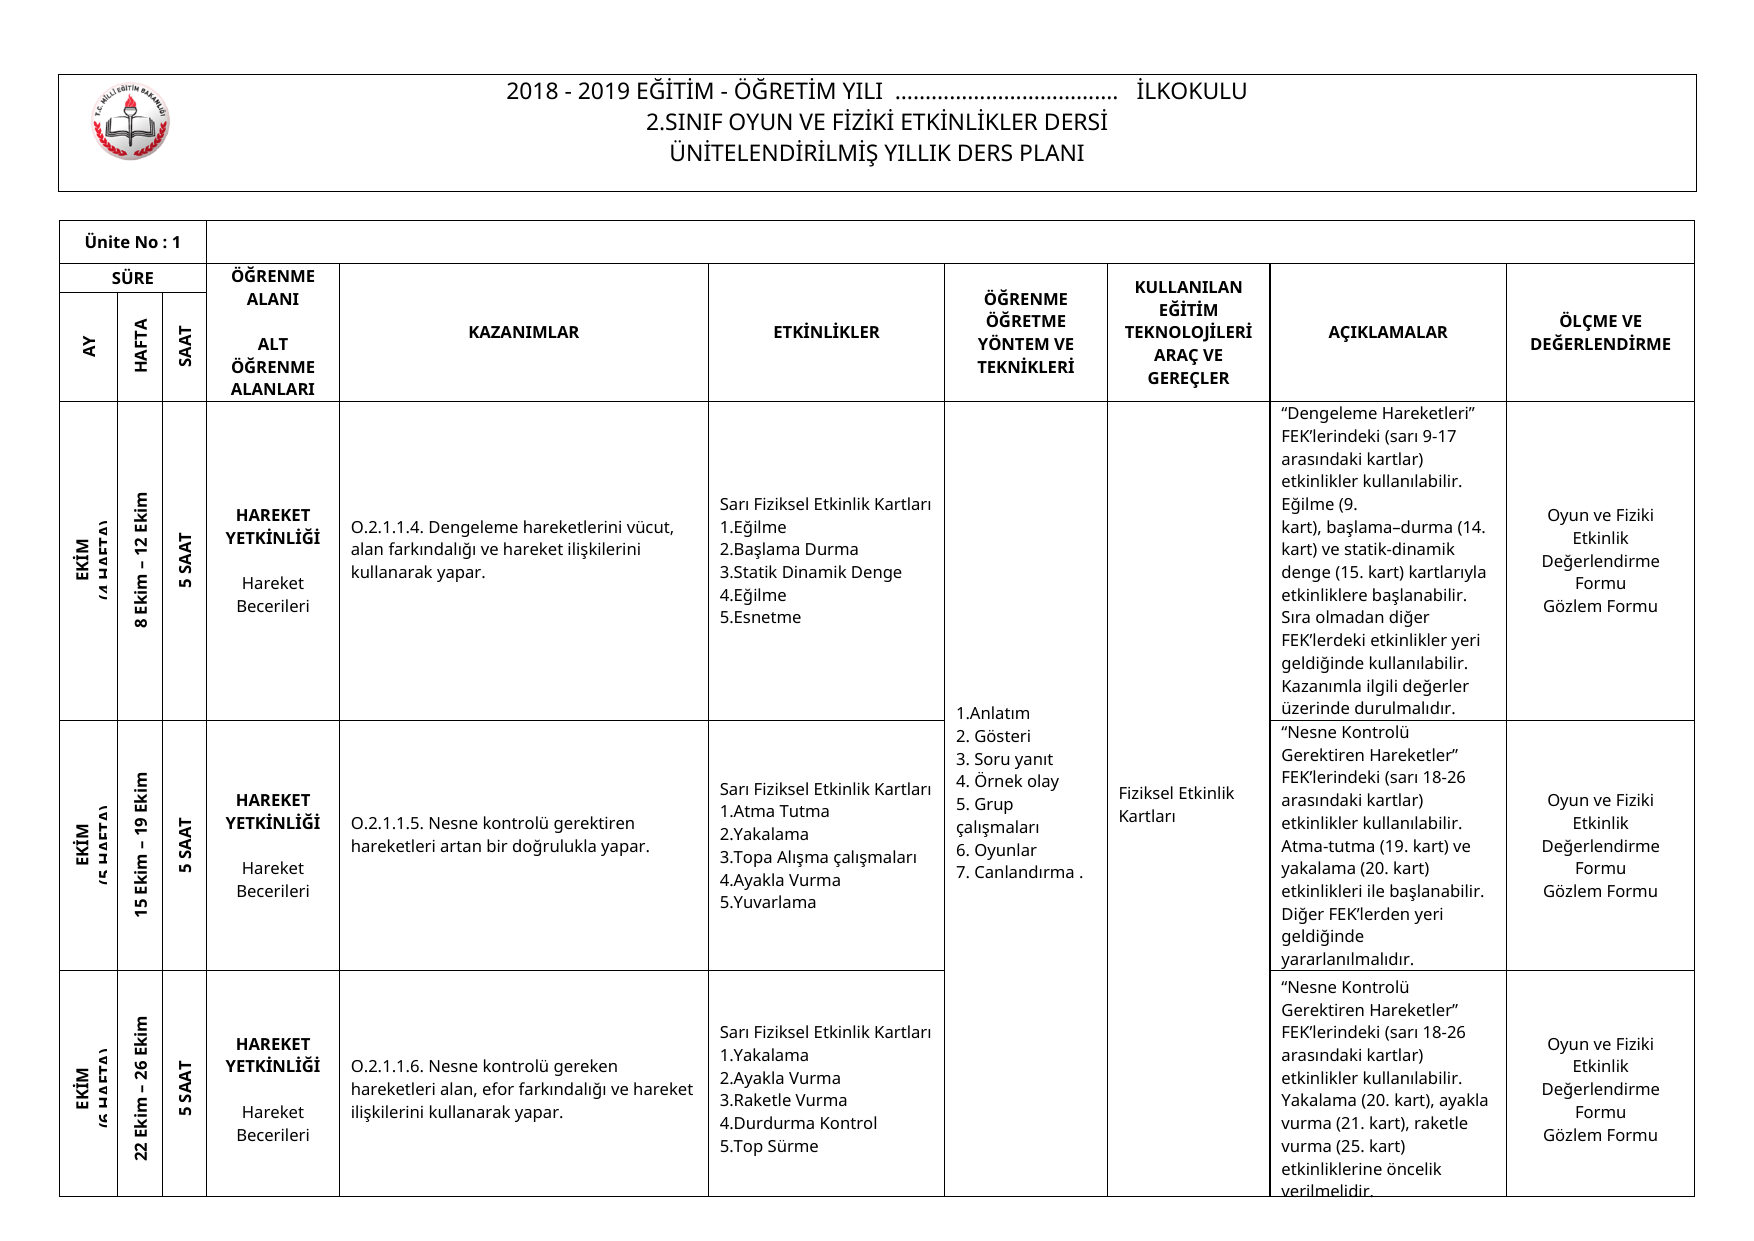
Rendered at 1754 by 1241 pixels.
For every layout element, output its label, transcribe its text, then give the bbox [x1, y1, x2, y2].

table_cell 22 Ekim – 26 Ekim [118, 971, 162, 1196]
table_cell KAZANIMLAR [340, 264, 708, 401]
table_cell ETKİNLİKLER [709, 264, 944, 401]
table_cell EKİM (4.HAFTA) [60, 402, 117, 719]
table_cell HAFTA [118, 293, 162, 401]
table_cell Sarı Fiziksel Etkinlik Kartları 1.Atma Tutma 2.Yakalama 3.Topa Alışma çalışmaları 4.Ayakla Vurma 5.Yuvarlama [709, 721, 944, 970]
table_header Ünite No : 1 [60, 221, 206, 263]
table_cell 15 Ekim – 19 Ekim [118, 721, 162, 970]
table_cell Oyun ve Fiziki Etkinlik Değerlendirme Formu Gözlem Formu [1507, 971, 1694, 1196]
table_cell 5 SAAT [163, 971, 206, 1196]
table_cell 5 SAAT [163, 721, 206, 970]
picture [85, 77, 175, 167]
table_cell O.2.1.1.4. Dengeleme hareketlerini vücut, alan farkındalığı ve hareket ilişkilerini kullanarak yapar. [340, 402, 708, 719]
table_cell EKİM (5.HAFTA) [60, 721, 117, 970]
table_cell 1.Anlatım 2. Gösteri 3. Soru yanıt 4. Örnek olay 5. Grup çalışmaları 6. Oyunlar 7. Canlandırma . [945, 402, 1107, 1196]
table_cell SÜRE [60, 264, 206, 292]
table_cell AY [60, 293, 117, 401]
table_cell HAREKET YETKİNLİĞİ Hareket Becerileri [207, 721, 339, 970]
table_cell ÖĞRENME ALANI ALT ÖĞRENME ALANLARI [207, 264, 339, 401]
table_cell O.2.1.1.5. Nesne kontrolü gerektiren hareketleri artan bir doğrulukla yapar. [340, 721, 708, 970]
table_cell 5 SAAT [163, 402, 206, 719]
table_cell ÖĞRENME ÖĞRETME YÖNTEM VE TEKNİKLERİ [945, 264, 1107, 401]
table_cell SAAT [163, 293, 206, 401]
table_cell AÇIKLAMALAR [1271, 264, 1506, 401]
table_cell Fiziksel Etkinlik Kartları [1108, 402, 1269, 1196]
table_cell ÖLÇME VE DEĞERLENDİRME [1507, 264, 1694, 401]
table_cell Sarı Fiziksel Etkinlik Kartları 1.Eğilme 2.Başlama Durma 3.Statik Dinamik Denge 4.Eğilme 5.Esnetme [709, 402, 944, 719]
table_cell 8 Ekim – 12 Ekim [118, 402, 162, 719]
table_cell O.2.1.1.6. Nesne kontrolü gereken hareketleri alan, efor farkındalığı ve hareket ilişkilerini kullanarak yapar. [340, 971, 708, 1196]
table_cell HAREKET YETKİNLİĞİ Hareket Becerileri [207, 402, 339, 719]
table_cell “Nesne Kontrolü Gerektiren Hareketler” FEK’lerindeki (sarı 18-26 arasındaki kartlar) etkinlikler kullanılabilir. Yakalama (20. kart), ayakla vurma (21. kart), raketle vurma (25. kart) etkinliklerine öncelik verilmelidir. [1271, 971, 1506, 1196]
table_cell KULLANILAN EĞİTİM TEKNOLOJİLERİ ARAÇ VE GEREÇLER [1108, 264, 1269, 401]
table_cell “Nesne Kontrolü Gerektiren Hareketler” FEK’lerindeki (sarı 18-26 arasındaki kartlar) etkinlikler kullanılabilir. Atma-tutma (19. kart) ve yakalama (20. kart) etkinlikleri ile başlanabilir. Diğer FEK’lerden yeri geldiğinde yararlanılmalıdır. [1271, 721, 1506, 970]
table_cell EKİM (6.HAFTA) [60, 971, 117, 1196]
table_cell Oyun ve Fiziki Etkinlik Değerlendirme Formu Gözlem Formu [1507, 721, 1694, 970]
table_cell HAREKET YETKİNLİĞİ Hareket Becerileri [207, 971, 339, 1196]
table_cell “Dengeleme Hareketleri” FEK’lerindeki (sarı 9-17 arasındaki kartlar) etkinlikler kullanılabilir. Eğilme (9. kart), başlama–durma (14. kart) ve statik-dinamik denge (15. kart) kartlarıyla etkinliklere başlanabilir. Sıra olmadan diğer FEK’lerdeki etkinlikler yeri geldiğinde kullanılabilir. Kazanımla ilgili değerler üzerinde durulmalıdır. [1271, 402, 1506, 719]
table_cell Sarı Fiziksel Etkinlik Kartları 1.Yakalama 2.Ayakla Vurma 3.Raketle Vurma 4.Durdurma Kontrol 5.Top Sürme [709, 971, 944, 1196]
table_cell Oyun ve Fiziki Etkinlik Değerlendirme Formu Gözlem Formu [1507, 402, 1694, 719]
table_header [207, 221, 1694, 263]
